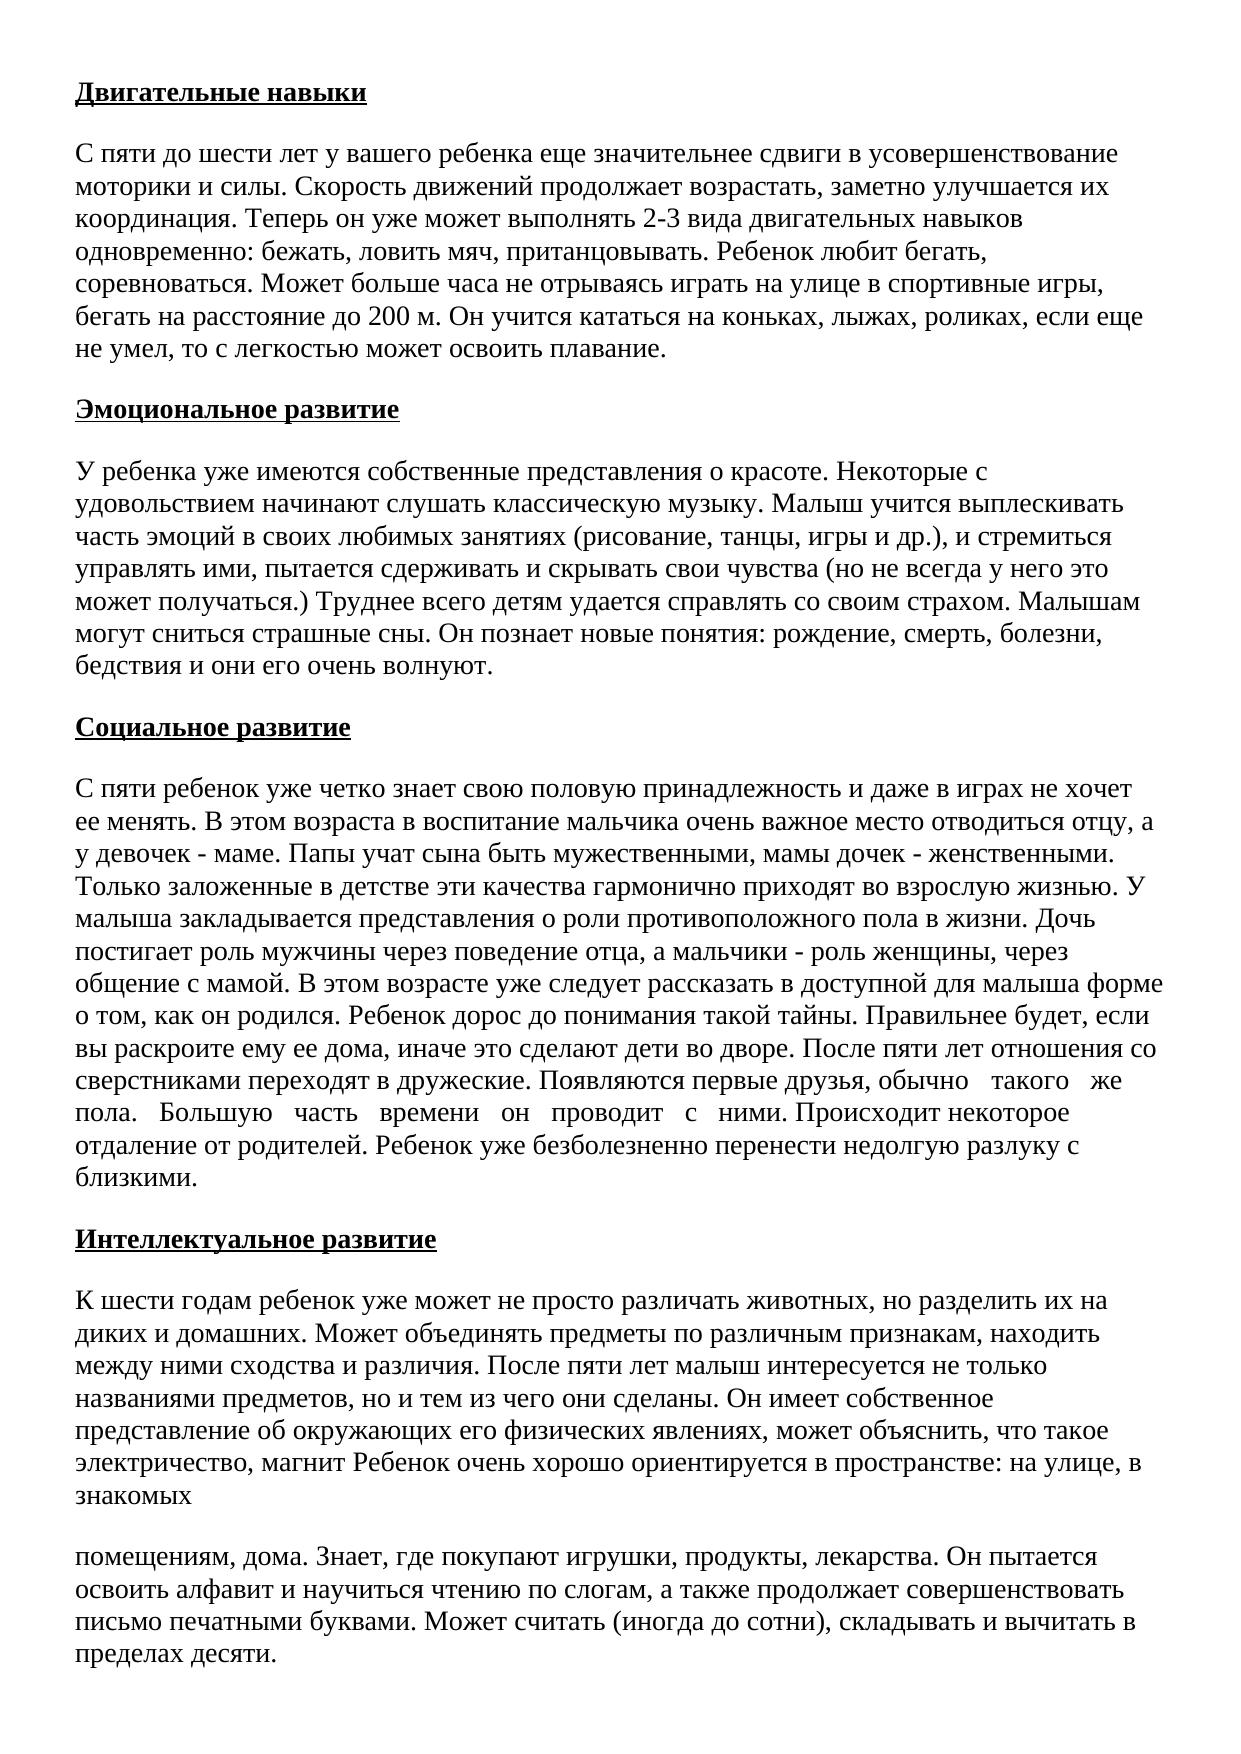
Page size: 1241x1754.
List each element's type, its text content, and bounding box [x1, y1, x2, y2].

text помещениям, дома. Знает, где покупают игрушки, продукты, лекарства. Он пытается освоить алфавит и научиться чтению по слогам, а также продолжает совершенствовать письмо печатными буквами. Может считать (иногда до сотни), складывать и вычитать в пределах десяти. [75, 1539, 1165, 1669]
text Эмоциональное развитие [75, 392, 1165, 425]
text Двигательные навыки [75, 75, 1165, 107]
text Социальное развитие [75, 710, 1165, 742]
text С пяти ребенок уже четко знает свою половую принадлежность и даже в играх не хочет ее менять. В этом возраста в воспитание мальчика очень важное место отводиться отцу, а у девочек - маме. Папы учат сына быть мужественными, мамы дочек - женственными. Только заложенные в детстве эти качества гармонично приходят во взрослую жизнью. У малыша закладывается представления о роли противоположного пола в жизни. Дочь постигает роль мужчины через поведение отца, а мальчики - роль женщины, через общение с мамой. В этом возрасте уже следует рассказать в доступной для малыша форме о том, как он родился. Ребенок дорос до понимания такой тайны. Правильнее будет, если вы раскроите ему ее дома, иначе это сделают дети во дворе. После пяти лет отношения со сверстниками переходят в дружеские. Появляются первые друзья, обычно такого же пола. Большую часть времени он проводит с ними. Происходит некоторое отдаление от родителей. Ребенок уже безболезненно перенести недолгую разлуку с близкими. [75, 772, 1165, 1193]
text У ребенка уже имеются собственные представления о красоте. Некоторые с удовольствием начинают слушать классическую музыку. Малыш учится выплескивать часть эмоций в своих любимых занятиях (рисование, танцы, игры и др.), и стремиться управлять ими, пытается сдерживать и скрывать свои чувства (но не всегда у него это может получаться.) Труднее всего детям удается справлять со своим страхом. Малышам могут сниться страшные сны. Он познает новые понятия: рождение, смерть, болезни, бедствия и они его очень волнуют. [75, 454, 1165, 681]
text С пяти до шести лет у вашего ребенка еще значительнее сдвиги в усовершенствование моторики и силы. Скорость движений продолжает возрастать, заметно улучшается их координация. Теперь он уже может выполнять 2-3 вида двигательных навыков одновременно: бежать, ловить мяч, пританцовывать. Ребенок любит бегать, соревноваться. Может больше часа не отрываясь играть на улице в спортивные игры, бегать на расстояние до 200 м. Он учится кататься на коньках, лыжах, роликах, если еще не умел, то с легкостью может освоить плавание. [75, 137, 1165, 363]
text К шести годам ребенок уже может не просто различать животных, но разделить их на диких и домашних. Может объединять предметы по различным признакам, находить между ними сходства и различия. После пяти лет малыш интересуется не только названиями предметов, но и тем из чего они сделаны. Он имеет собственное представление об окружающих его физических явлениях, может объяснить, что такое электричество, магнит Ребенок очень хорошо ориентируется в пространстве: на улице, в знакомых [75, 1283, 1165, 1510]
text Интеллектуальное развитие [75, 1222, 1165, 1254]
